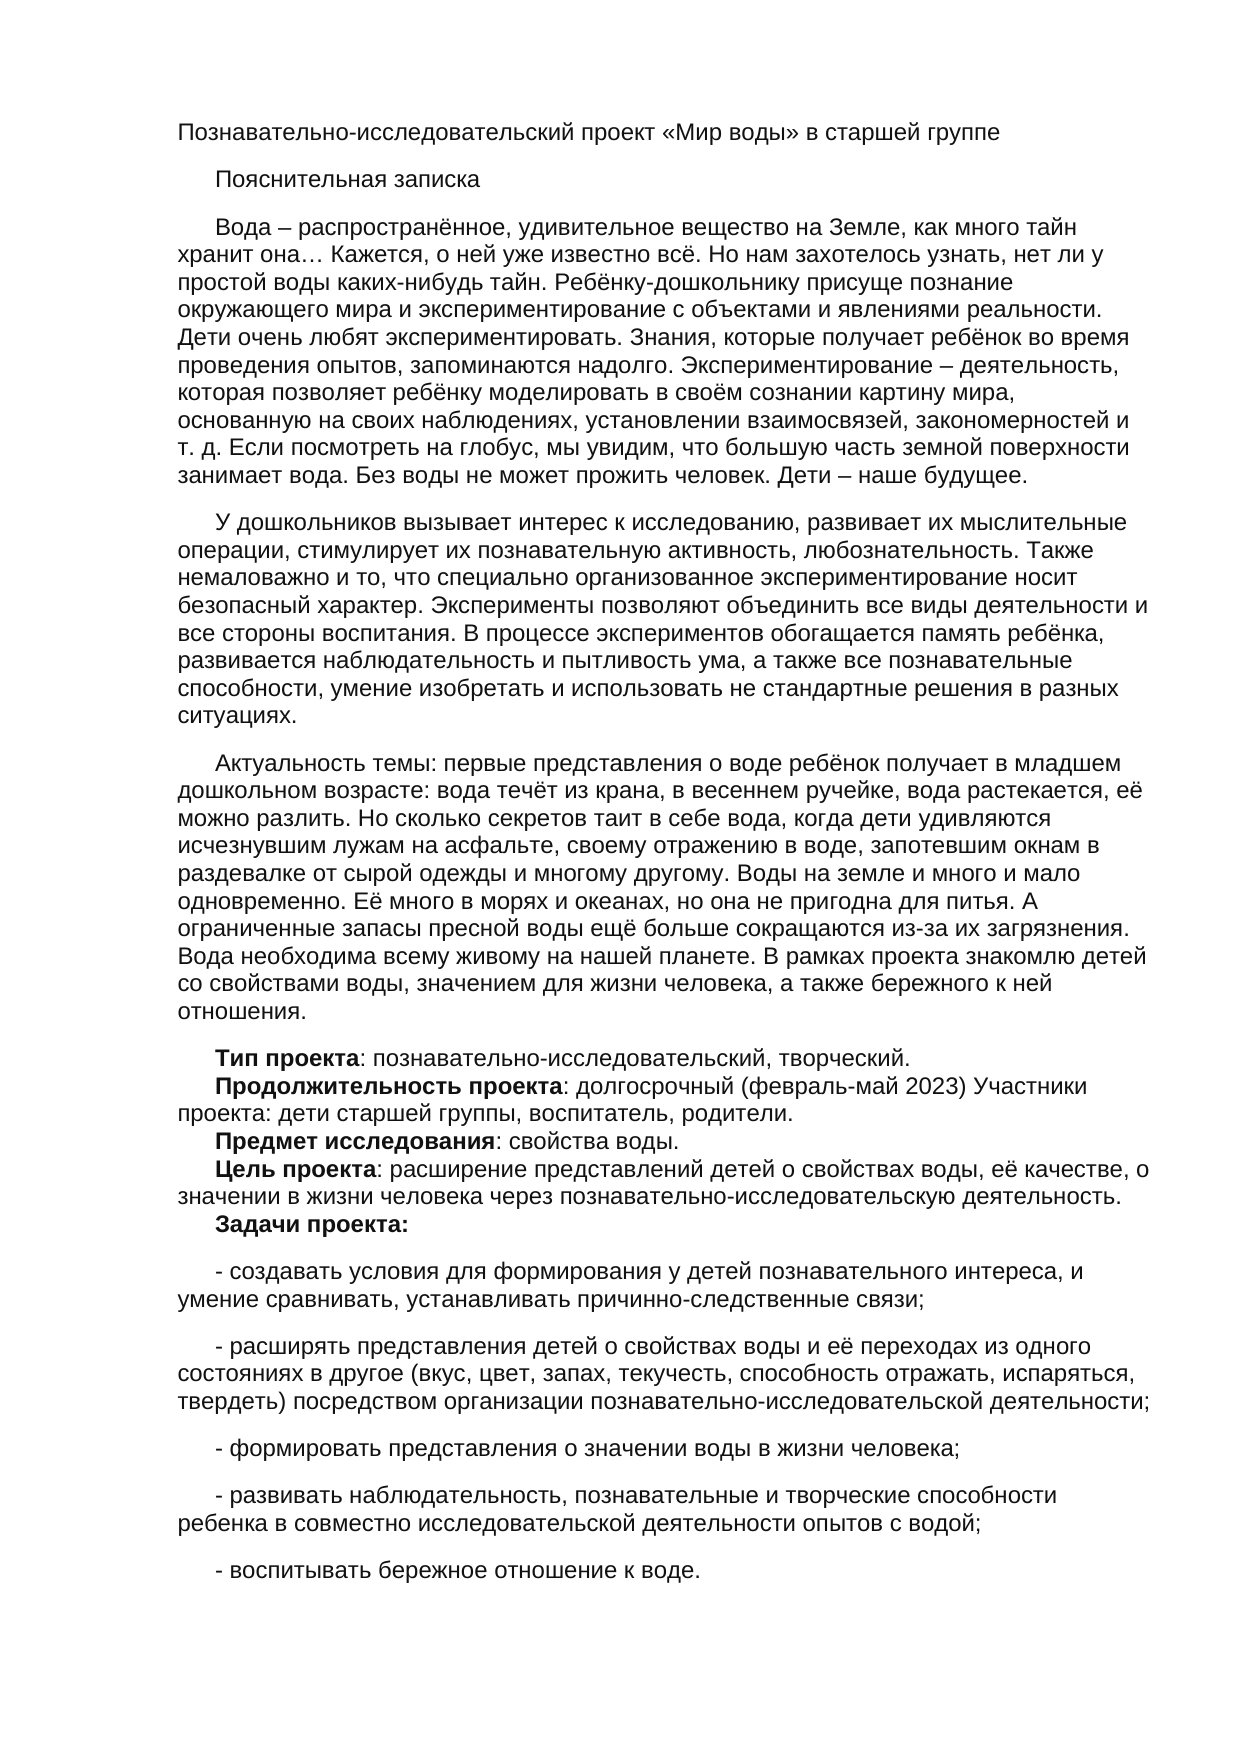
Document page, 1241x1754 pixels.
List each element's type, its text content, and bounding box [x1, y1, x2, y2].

text - расширять представления детей о свойствах воды и её переходах из одного состояниях в другое (вкус, цвет, запах, текучесть, способность отражать, испаряться, твердеть) посредством организации познавательно-исследовательской деятельности; [177, 1332, 1152, 1414]
text - развивать наблюдательность, познавательные и творческие способности ребенка в совместно исследовательской деятельности опытов с водой; [177, 1481, 1152, 1537]
text Предмет исследования: свойства воды. [177, 1127, 1152, 1154]
text - воспитывать бережное отношение к воде. [177, 1556, 1152, 1584]
text Познавательно-исследовательский проект «Мир воды» в старшей группе [177, 118, 1152, 146]
text - формировать представления о значении воды в жизни человека; [177, 1434, 1152, 1462]
text У дошкольников вызывает интерес к исследованию, развивает их мыслительные операции, стимулирует их познавательную активность, любознательность. Также немаловажно и то, что специально организованное экспериментирование носит безопасный характер. Эксперименты позволяют объединить все виды деятельности и все стороны воспитания. В процессе экспериментов обогащается память ребёнка, развивается наблюдательность и пытливость ума, а также все познавательные способности, умение изобретать и использовать не стандартные решения в разных ситуациях. [177, 508, 1152, 729]
text Продолжительность проекта: долгосрочный (февраль-май 2023) Участники проекта: дети старшей группы, воспитатель, родители. [177, 1072, 1152, 1127]
text Цель проекта: расширение представлений детей о свойствах воды, её качестве, о значении в жизни человека через познавательно-исследовательскую деятельность. [177, 1154, 1152, 1210]
text - создавать условия для формирования у детей познавательного интереса, и умение сравнивать, устанавливать причинно-следственные связи; [177, 1257, 1152, 1312]
text Вода – распространённое, удивительное вещество на Земле, как много тайн хранит она… Кажется, о ней уже известно всё. Но нам захотелось узнать, нет ли у простой воды каких-нибудь тайн. Ребёнку-дошкольнику присуще познание окружающего мира и экспериментирование с объектами и явлениями реальности. Дети очень любят экспериментировать. Знания, которые получает ребёнок во время проведения опытов, запоминаются надолго. Экспериментирование – деятельность, которая позволяет ребёнку моделировать в своём сознании картину мира, основанную на своих наблюдениях, установлении взаимосвязей, закономерностей и т. д. Если посмотреть на глобус, мы увидим, что большую часть земной поверхности занимает вода. Без воды не может прожить человек. Дети – наше будущее. [177, 212, 1152, 488]
text Тип проекта: познавательно-исследовательский, творческий. [177, 1044, 1152, 1072]
text Пояснительная записка [177, 165, 1152, 193]
text Актуальность темы: первые представления о воде ребёнок получает в младшем дошкольном возрасте: вода течёт из крана, в весеннем ручейке, вода растекается, её можно разлить. Но сколько секретов таит в себе вода, когда дети удивляются исчезнувшим лужам на асфальте, своему отражению в воде, запотевшим окнам в раздевалке от сырой одежды и многому другому. Воды на земле и много и мало одновременно. Её много в морях и океанах, но она не пригодна для питья. А ограниченные запасы пресной воды ещё больше сокращаются из-за их загрязнения. Вода необходима всему живому на нашей планете. В рамках проекта знакомлю детей со свойствами воды, значением для жизни человека, а также бережного к ней отношения. [177, 748, 1152, 1024]
text Задачи проекта: [177, 1210, 1152, 1237]
